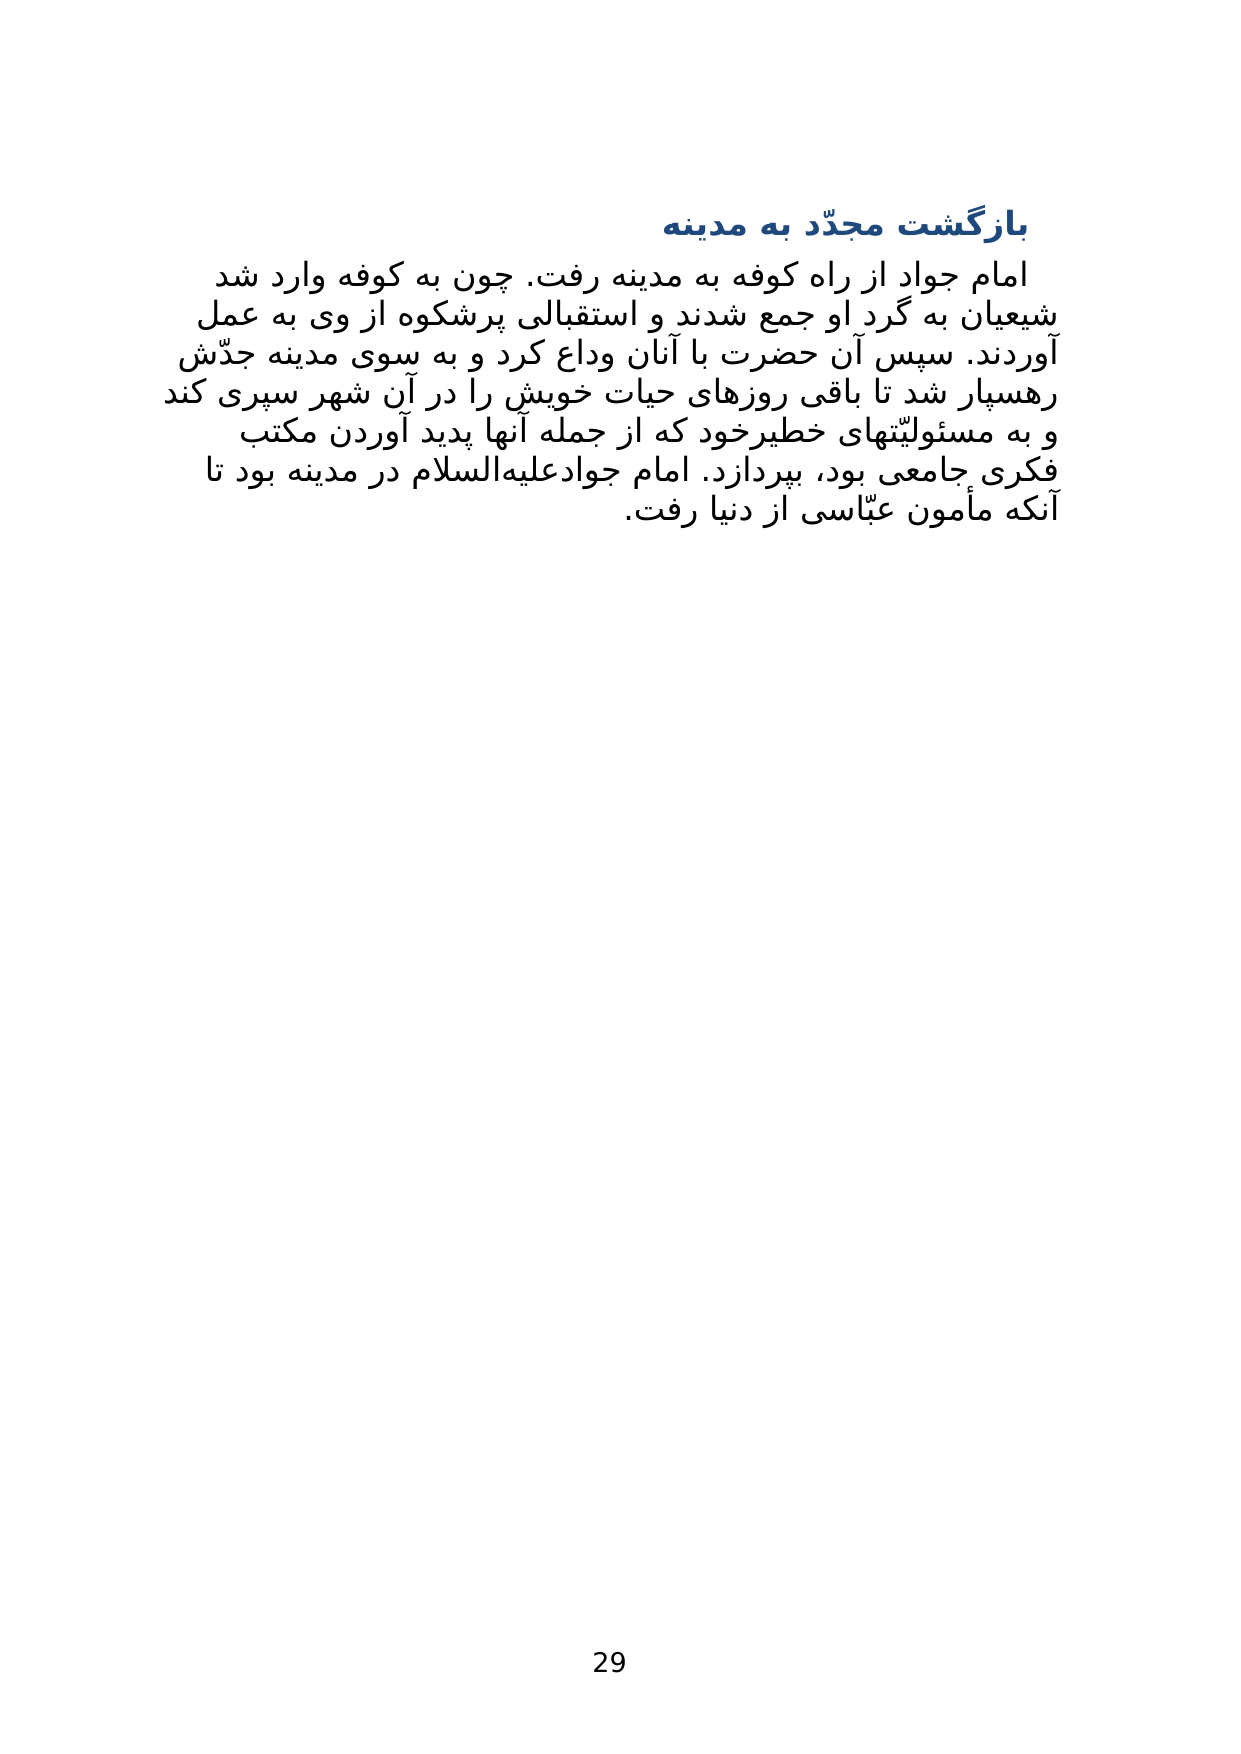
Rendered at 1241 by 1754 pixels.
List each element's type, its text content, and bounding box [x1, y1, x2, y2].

text امام جواد از راه كوفه به مدينه رفت. چون به كوفه وارد شد شيعيان به گرد او جمع شدند و استقبالى پرشكوه از وى به عمل آوردند. سپس آن حضرت با آنان وداع كرد و به سوى مدينه جدّش رهسپار شد تا باقى روزهاى حيات خويش را در آن شهر سپرى كند و به مسئوليّتهاى خطيرخود كه از جمله آنها پديد آوردن مكتب فكرى جامعى بود، بپردازد. امام جوادعليه‌السلام در مدينه بود تا آنكه مأمون عبّاسى از دنيا رفت. [159, 256, 1059, 528]
subtitle بازگشت مجدّد به مدينه [159, 204, 1059, 243]
